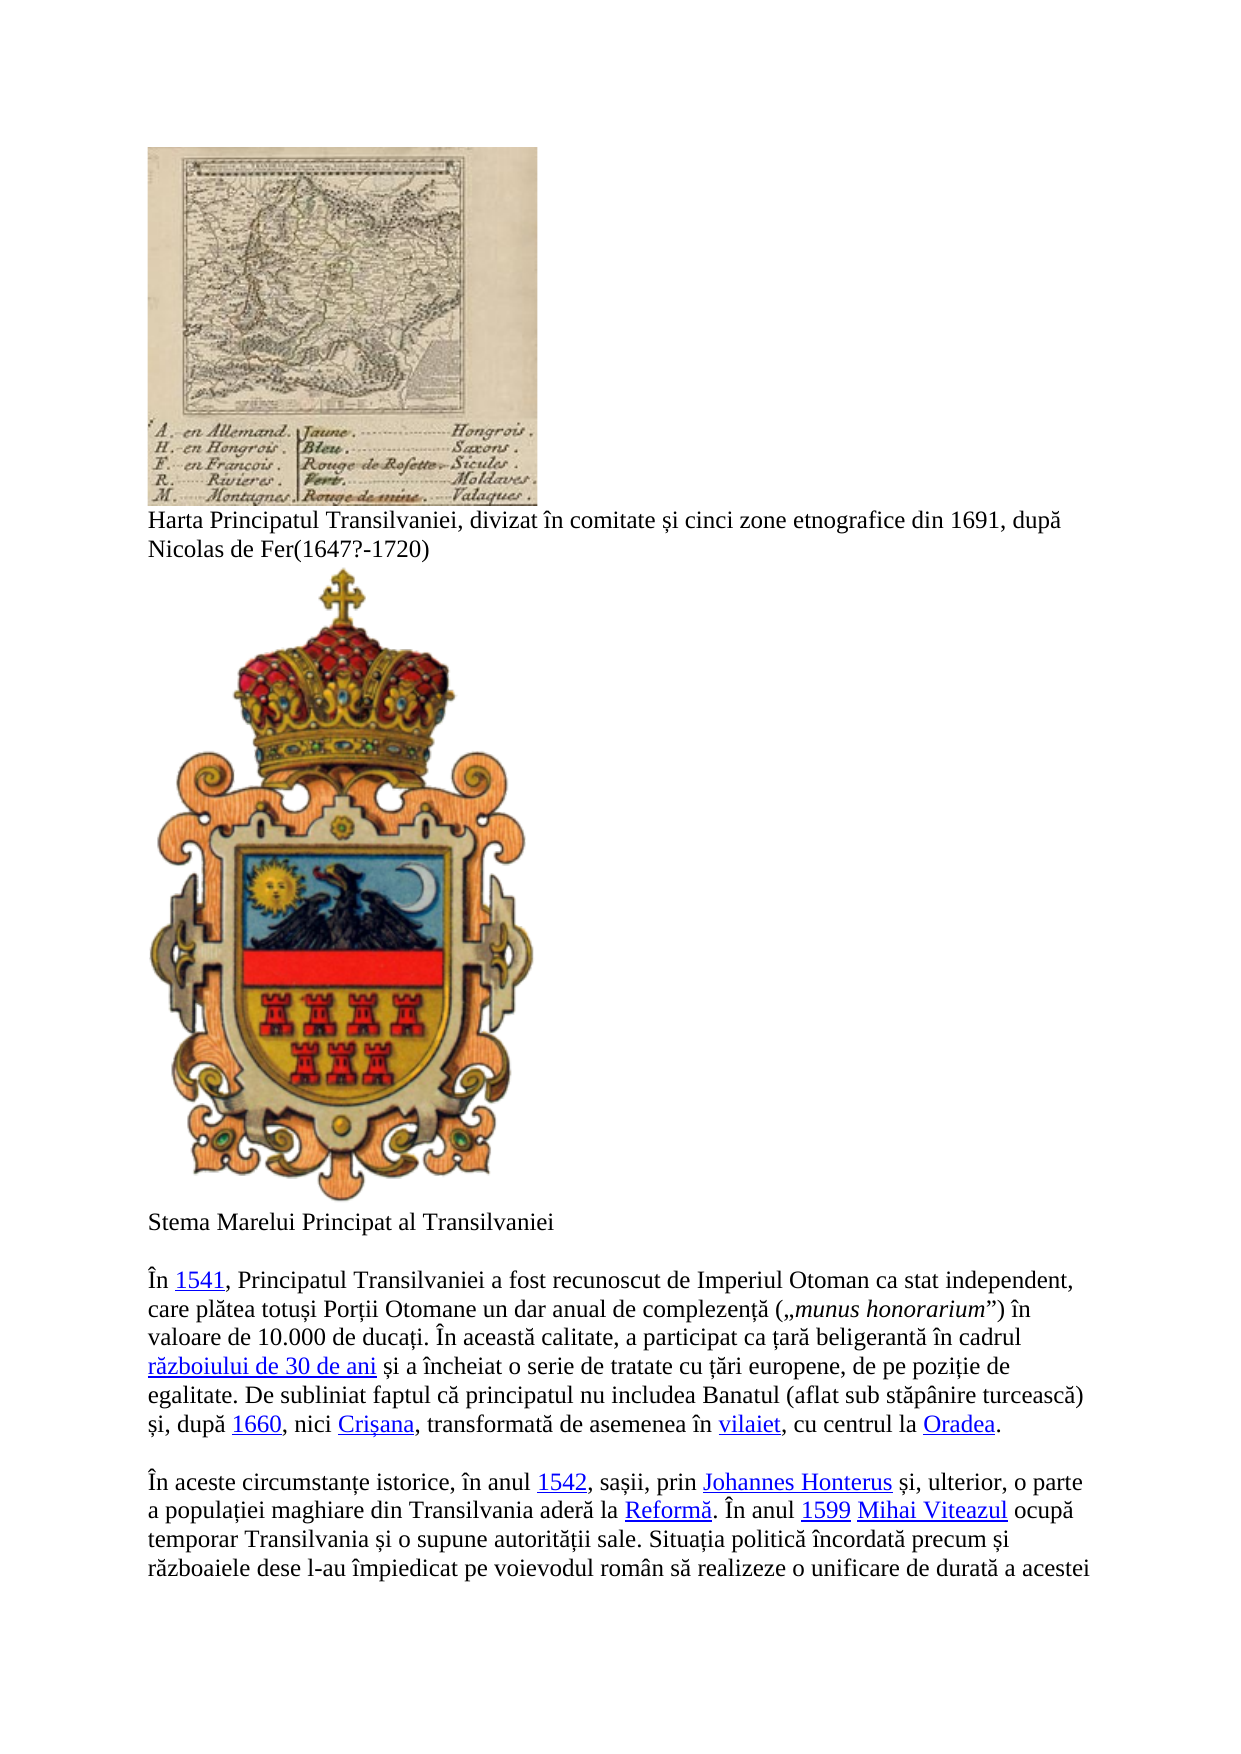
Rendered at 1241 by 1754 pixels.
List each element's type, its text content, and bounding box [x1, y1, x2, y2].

text Stema Marelui Principat al Transilvaniei [148, 1207, 1093, 1236]
text În 1541, Principatul Transilvaniei a fost recunoscut de Imperiul Otoman ca stat independent, care plătea totuși Porții Otomane un dar anual de complezență („munus honorarium”) în valoare de 10.000 de ducați. În această calitate, a participat ca țară beligerantă în cadrul războiului de 30 de ani și a încheiat o serie de tratate cu țări europene, de pe poziție de egalitate. De subliniat faptul că principatul nu includea Banatul (aflat sub stăpânire turcească) și, după 1660, nici Crișana, transformată de asemenea în vilaiet, cu centrul la Oradea. [148, 1265, 1093, 1437]
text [148, 1467, 1093, 1582]
text Harta Principatul Transilvaniei, divizat în comitate și cinci zone etnografice din 1691, după Nicolas de Fer(1647?-1720) [148, 505, 1093, 563]
picture [147, 562, 538, 1207]
picture [147, 147, 538, 506]
